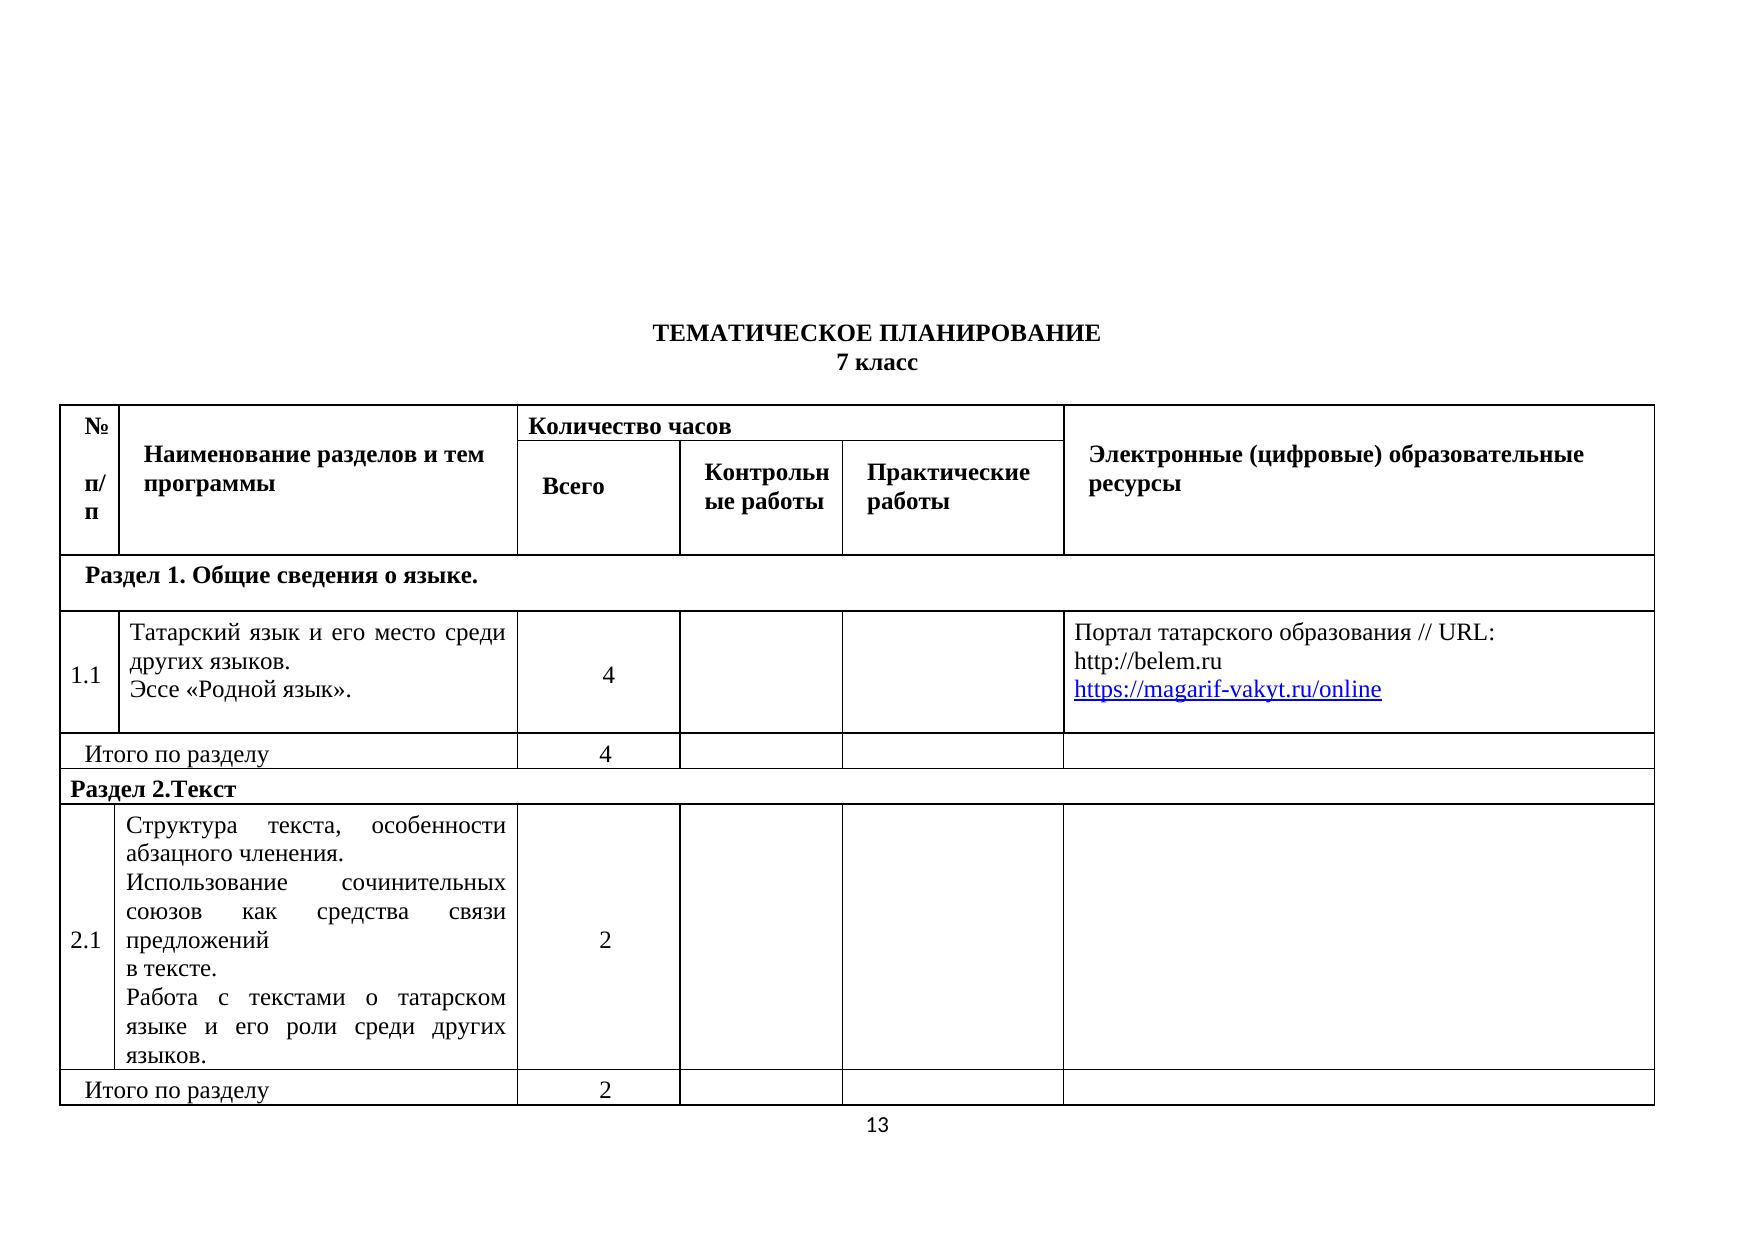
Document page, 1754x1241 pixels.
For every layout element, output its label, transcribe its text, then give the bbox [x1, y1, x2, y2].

table_cell 4 [518, 612, 679, 732]
table_cell [1064, 1070, 1654, 1104]
table_cell Татарский язык и его место среди других языков. Эссе «Родной язык». [120, 612, 517, 732]
table_cell Раздел 2.Текст [61, 769, 1654, 803]
table_cell 2.1 [61, 805, 114, 1068]
table_cell 1.1 [61, 612, 118, 732]
table_cell [681, 805, 842, 1068]
table_cell [681, 734, 842, 767]
table_header Количество часов [518, 406, 1063, 439]
table_cell Практические работы [843, 441, 1063, 554]
table_cell [843, 1070, 1063, 1104]
table_cell Итого по разделу [61, 734, 517, 767]
table_cell [843, 805, 1063, 1068]
table_cell Контрольные работы [681, 441, 842, 554]
table_cell Итого по разделу [61, 1070, 517, 1104]
table_header Наименование разделов и тем программы [120, 406, 517, 554]
table_cell [843, 612, 1063, 732]
table_header Электронные (цифровые) образовательные ресурсы [1065, 406, 1654, 554]
table_cell [843, 734, 1063, 767]
table_cell Структура текста, особенности абзацного членения. Использование сочинительных союзов как средства связи предложений в тексте. Работа с текстами о татарском языке и его роли среди других языков. [115, 805, 517, 1068]
table_cell [1064, 734, 1654, 767]
table_cell Всего [518, 441, 679, 554]
table_cell Портал татарского образования // URL: http://belem.ru https://magarif-vakyt.ru/online [1065, 612, 1654, 732]
text 7 класс [59, 347, 1695, 375]
table_cell 2 [518, 1070, 679, 1104]
table_header № п/п [61, 406, 118, 554]
table_cell Раздел 1. Общие сведения о языке. [61, 556, 1654, 610]
table_cell [1064, 805, 1654, 1068]
table_cell [681, 612, 842, 732]
text ТЕМАТИЧЕСКОЕ ПЛАНИРОВАНИЕ [59, 318, 1695, 347]
table_cell [681, 1070, 842, 1104]
table_cell 4 [518, 734, 679, 767]
table_cell 2 [518, 805, 679, 1068]
